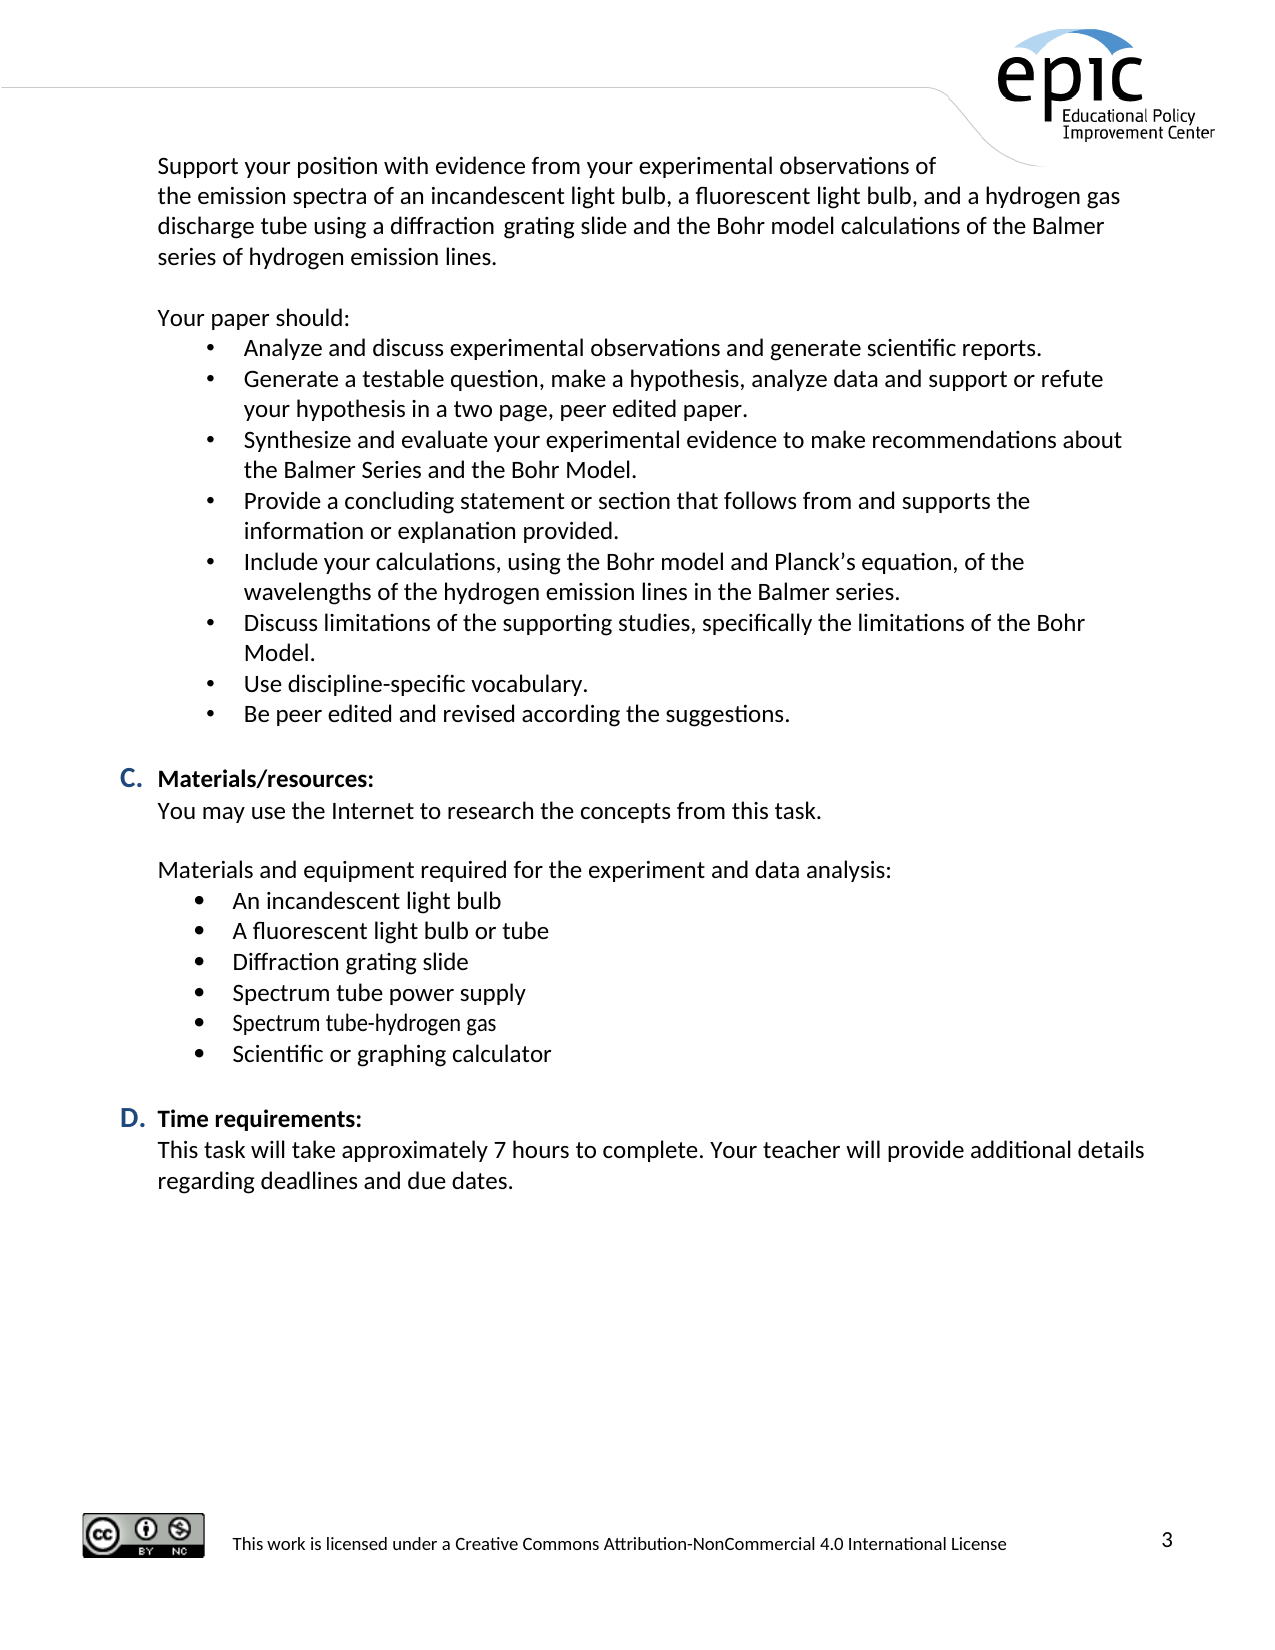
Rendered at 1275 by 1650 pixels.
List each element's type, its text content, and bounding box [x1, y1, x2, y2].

list Synthesize and evaluate your experimental evidence to make recommendations about the Balmer Series and the Bohr Model. [206, 424, 1155, 485]
list Materials/resources: [120, 759, 1155, 795]
list Include your calculations, using the Bohr model and Planck’s equation, of the wavelengths of the hydrogen emission lines in the Balmer series. [206, 546, 1155, 607]
picture [82, 1513, 205, 1558]
list Scientific or graphing calculator [195, 1038, 1155, 1068]
text Support your position with evidence from your experimental observations of the emission spectra of an incandescent light bulb, a fluorescent light bulb, and a hydrogen gas discharge tube using a diffraction grating slide and the Bohr model calculations of the Balmer series of hydrogen emission lines. [157, 150, 1155, 271]
list Diffraction grating slide [195, 946, 1155, 977]
list Analyze and discuss experimental observations and generate scientific reports. [206, 332, 1155, 363]
list Spectrum tube power supply [195, 977, 1155, 1007]
text Your paper should: [157, 302, 1155, 332]
list Discuss limitations of the supporting studies, specifically the limitations of the Bohr Model. [206, 607, 1155, 668]
list Be peer edited and revised according the suggestions. [206, 698, 1155, 729]
text Materials and equipment required for the experiment and data analysis: [157, 854, 1155, 885]
list Spectrum tube-hydrogen gas [195, 1007, 1155, 1038]
picture [0, 28, 1271, 166]
text This task will take approximately 7 hours to complete. Your teacher will provide additional details regarding deadlines and due dates. [157, 1135, 1155, 1196]
text You may use the Internet to research the concepts from this task. [157, 795, 1155, 825]
list Use discipline-specific vocabulary. [206, 668, 1155, 698]
list Time requirements: [120, 1099, 1155, 1135]
list Provide a concluding statement or section that follows from and supports the information or explanation provided. [206, 485, 1155, 546]
list A fluorescent light bulb or tube [195, 916, 1155, 946]
list An incandescent light bulb [195, 885, 1155, 915]
list Generate a testable question, make a hypothesis, analyze data and support or refute your hypothesis in a two page, peer edited paper. [206, 363, 1155, 424]
